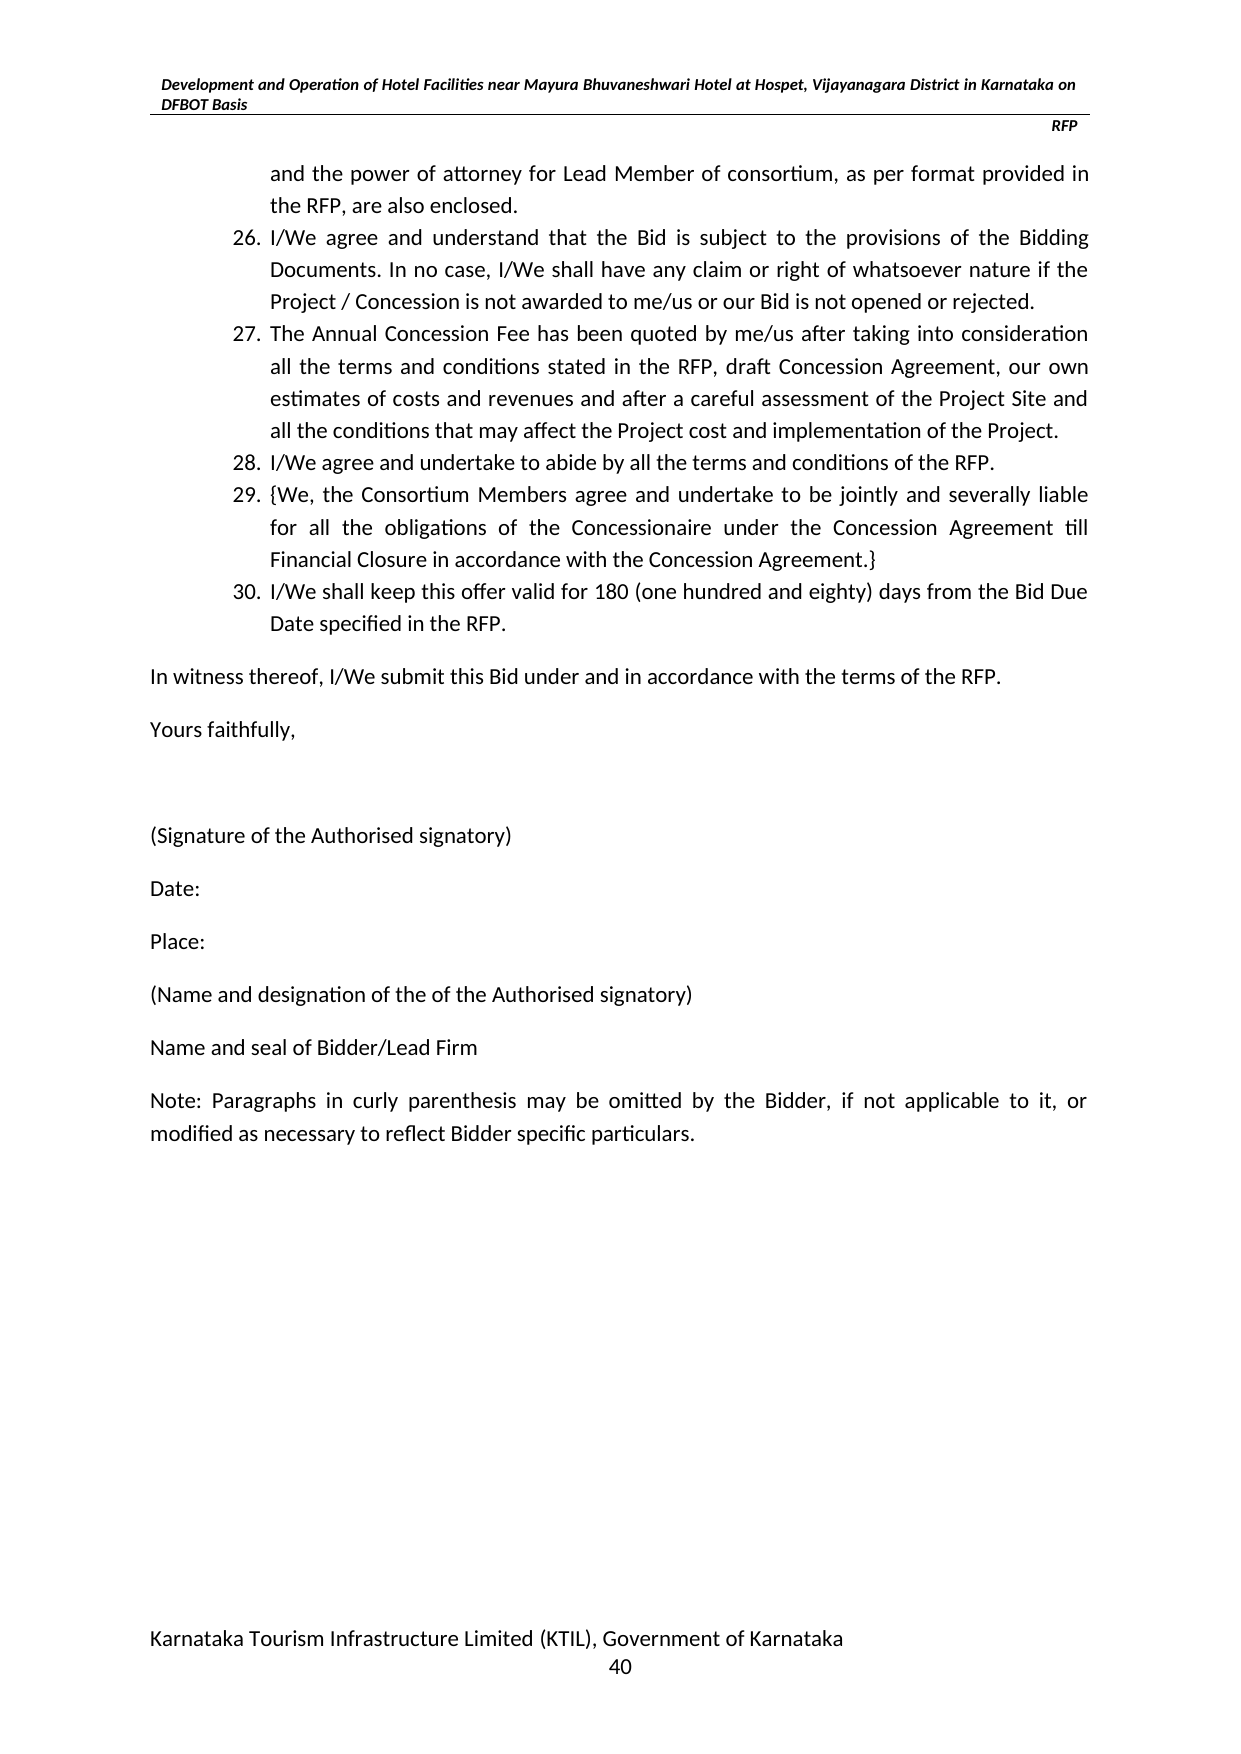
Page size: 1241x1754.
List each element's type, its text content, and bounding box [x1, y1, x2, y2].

text Place: [150, 927, 1090, 955]
text Date: [150, 874, 1090, 902]
text Yours faithfully, [150, 715, 1090, 743]
list I/We agree and understand that the Bid is subject to the provisions of the Bidding Documents. In no case, I/We shall have any claim or right of whatsoever nature if the Project / Concession is not awarded to me/us or our Bid is not opened or rejected. [232, 223, 1090, 315]
text Note: Paragraphs in curly parenthesis may be omitted by the Bidder, if not applicable to it, or modified as necessary to reflect Bidder specific particulars. [150, 1086, 1090, 1147]
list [232, 159, 1090, 219]
list The Annual Concession Fee has been quoted by me/us after taking into consideration all the terms and conditions stated in the RFP, draft Concession Agreement, our own estimates of costs and revenues and after a careful assessment of the Project Site and all the conditions that may affect the Project cost and implementation of the Project. [232, 319, 1090, 444]
text In witness thereof, I/We submit this Bid under and in accordance with the terms of the RFP. [150, 662, 1090, 690]
text Name and seal of Bidder/Lead Firm [150, 1033, 1090, 1061]
list I/We agree and undertake to abide by all the terms and conditions of the RFP. [232, 448, 1090, 476]
text (Name and designation of the of the Authorised signatory) [150, 980, 1090, 1008]
list I/We shall keep this offer valid for 180 (one hundred and eighty) days from the Bid Due Date specified in the RFP. [232, 577, 1090, 637]
list {We, the Consortium Members agree and undertake to be jointly and severally liable for all the obligations of the Concessionaire under the Concession Agreement till Financial Closure in accordance with the Concession Agreement.} [232, 481, 1090, 573]
text (Signature of the Authorised signatory) [150, 821, 1090, 849]
